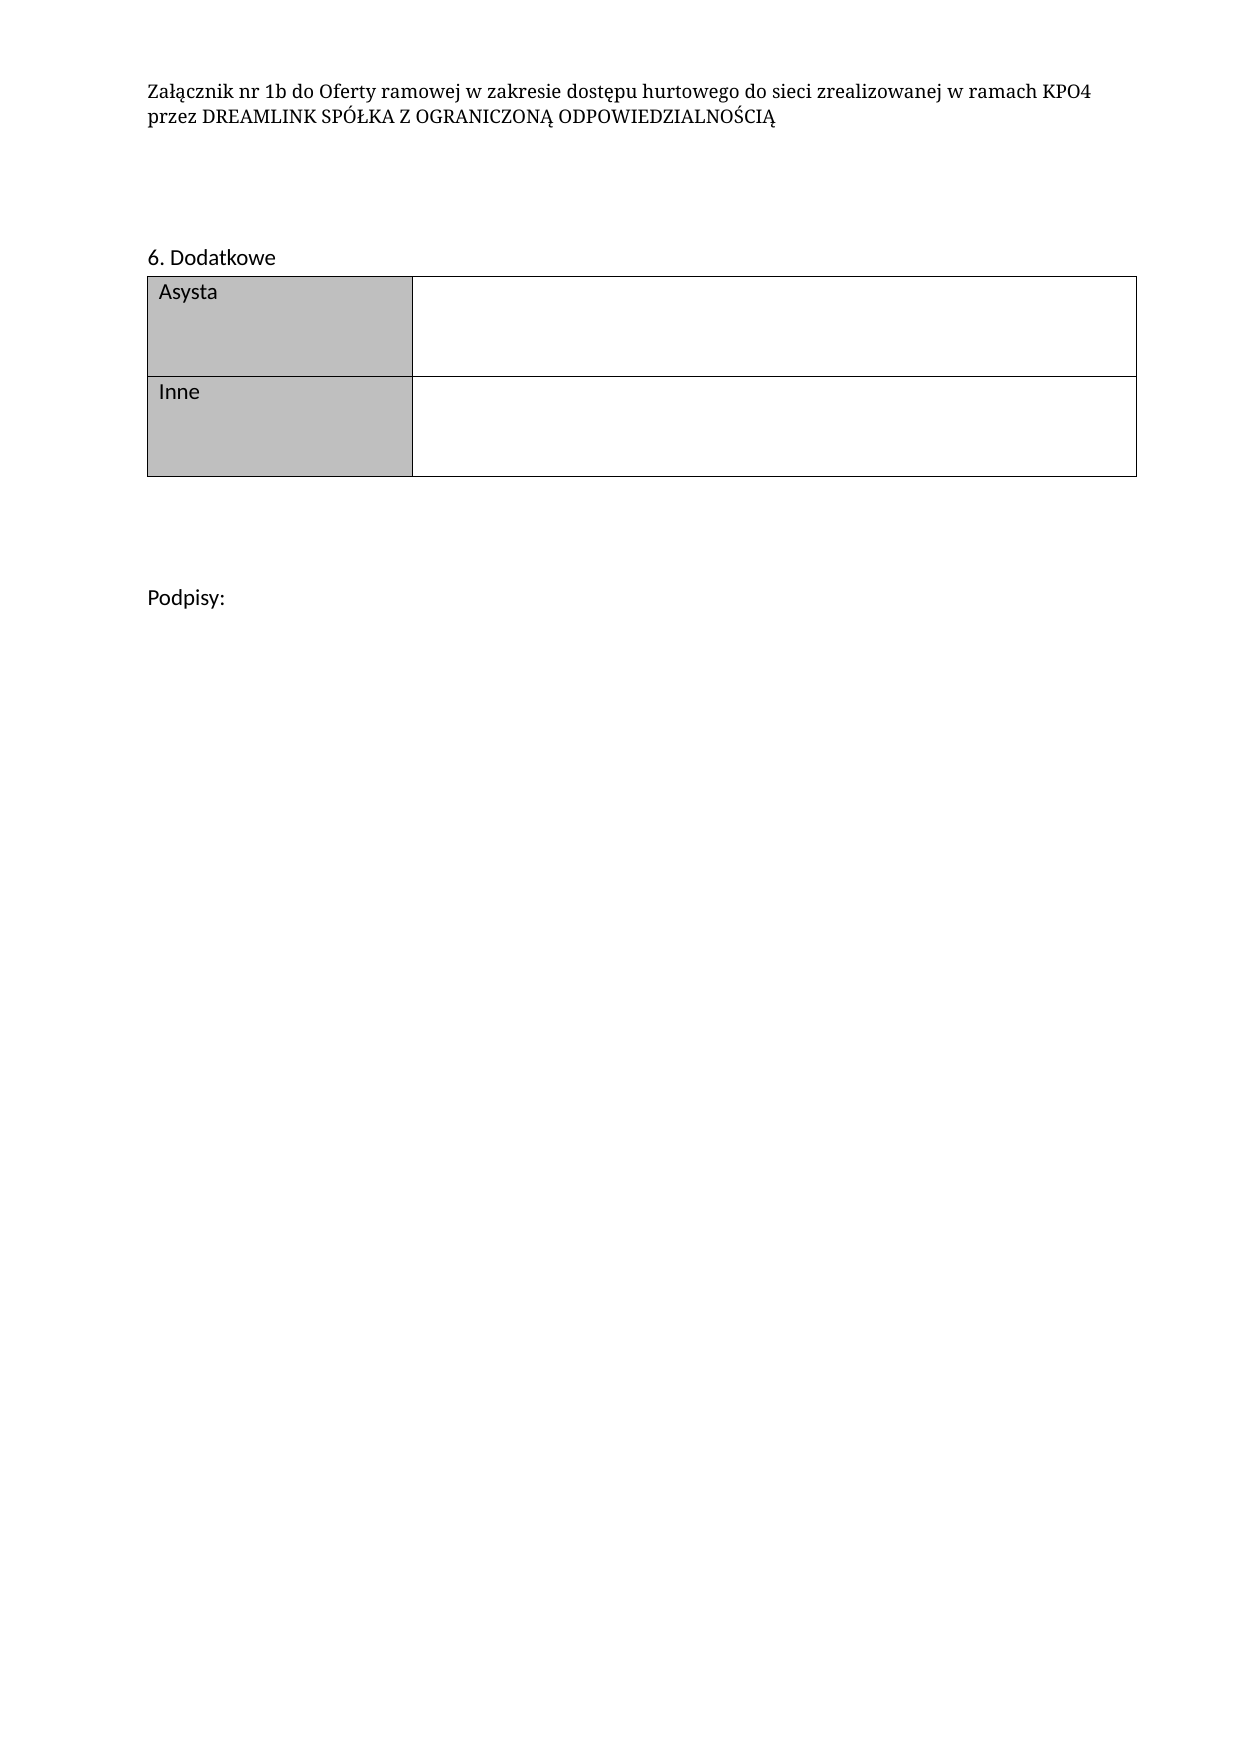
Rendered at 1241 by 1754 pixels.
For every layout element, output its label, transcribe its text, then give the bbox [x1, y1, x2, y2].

table_header Asysta [148, 277, 412, 376]
table_cell Inne [148, 377, 412, 476]
table_header [413, 277, 1136, 376]
text Podpisy: [147, 583, 1093, 611]
text 6. Dodatkowe [147, 243, 1092, 271]
table_cell [413, 377, 1136, 476]
